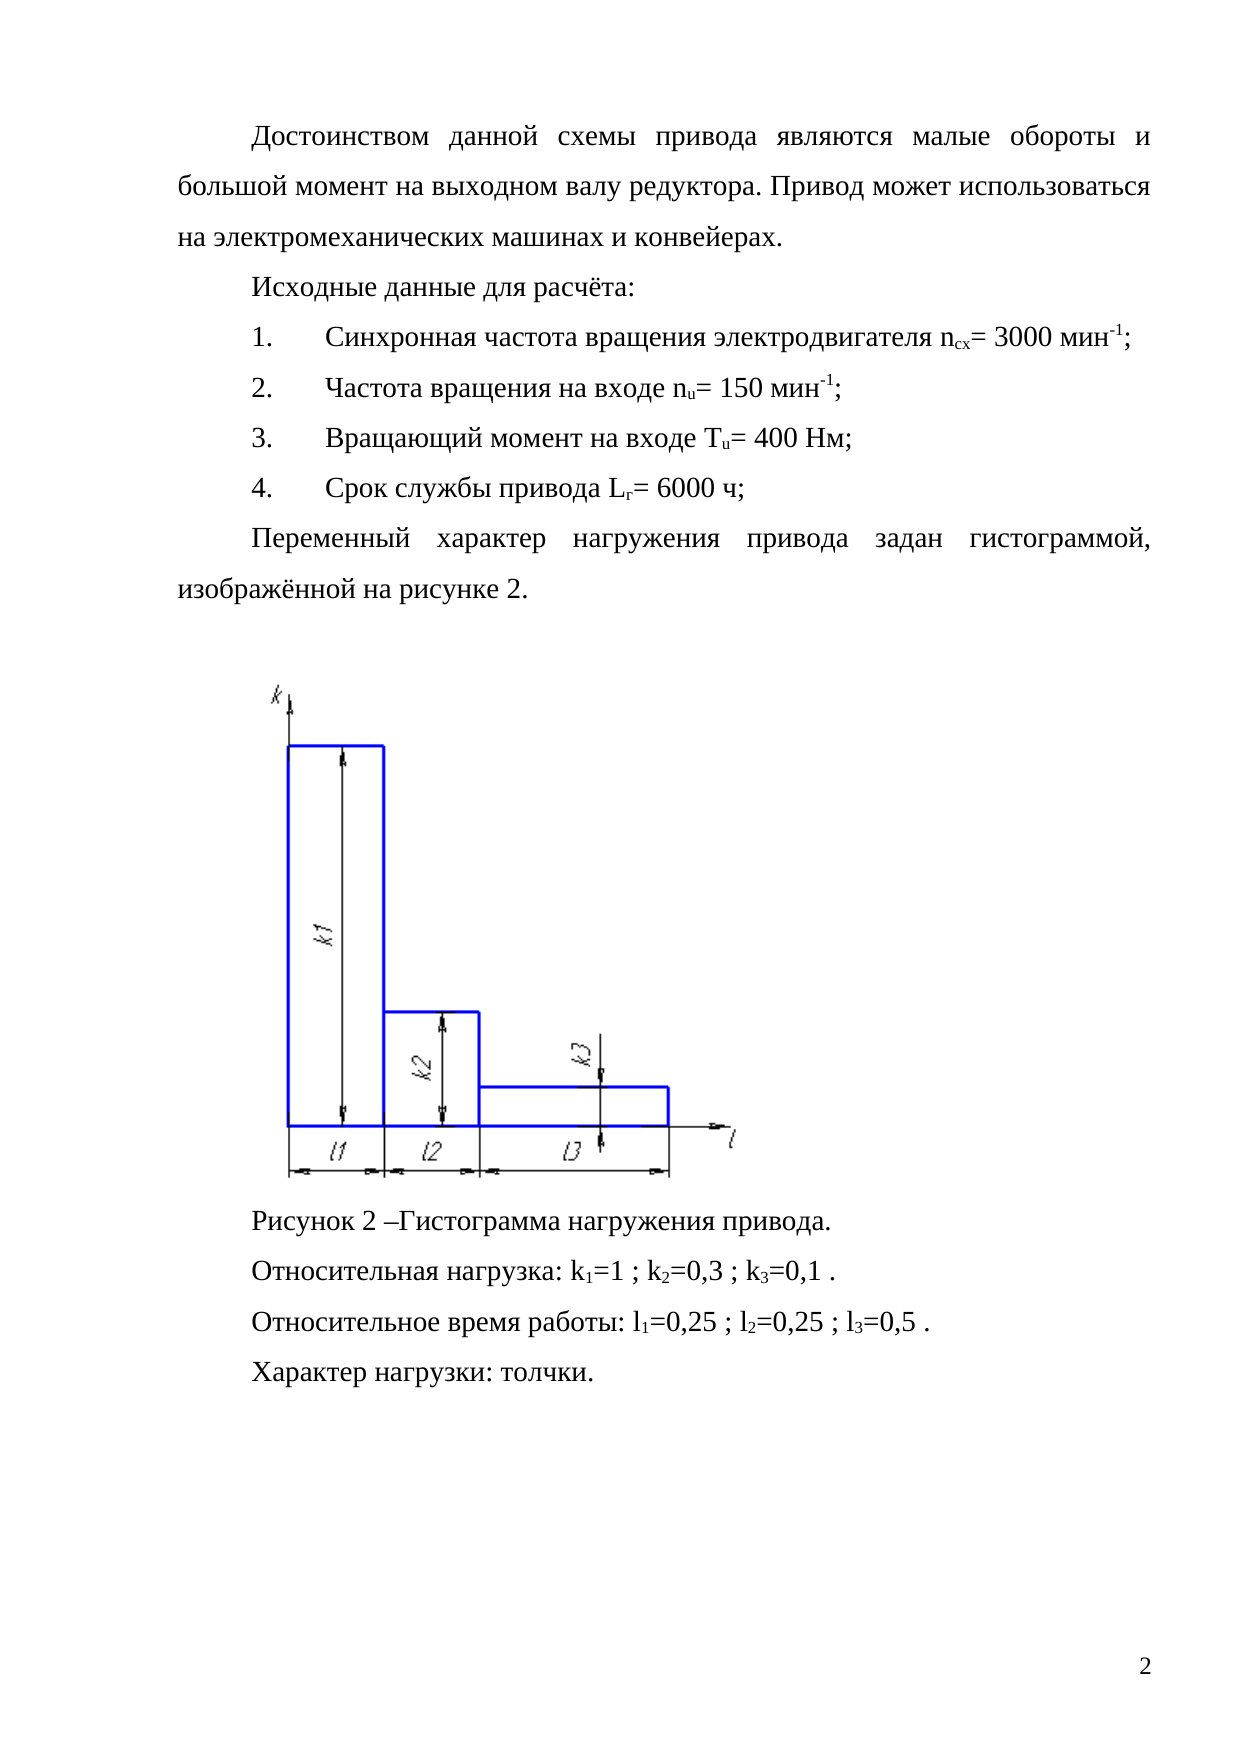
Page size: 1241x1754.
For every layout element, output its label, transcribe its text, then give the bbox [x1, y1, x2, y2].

text Переменный характер нагружения привода задан гистограммой, изображённой на рисунке 2. [177, 521, 1152, 604]
text Исходные данные для расчёта: [177, 269, 1152, 303]
text Относительная нагрузка: k1=1 ; k2=0,3 ; k3=0,1 . [177, 1253, 1152, 1287]
list Синхронная частота вращения электродвигателя nсх= 3000 мин-1; [177, 319, 1152, 353]
list Вращающий момент на входе Tu= 400 Нм; [177, 420, 1152, 453]
picture [251, 671, 764, 1189]
list Срок службы привода Lг= 6000 ч; [177, 470, 1152, 504]
text Достоинством данной схемы привода являются малые обороты и большой момент на выходном валу редуктора. Привод может использоваться на электромеханических машинах и конвейерах. [177, 118, 1152, 252]
list Частота вращения на входе nu= 150 мин-1; [177, 370, 1152, 403]
text Рисунок 2 –Гистограмма нагружения привода. [177, 1203, 1152, 1237]
text Характер нагрузки: толчки. [177, 1354, 1152, 1388]
text Относительное время работы: l1=0,25 ; l2=0,25 ; l3=0,5 . [177, 1304, 1152, 1337]
